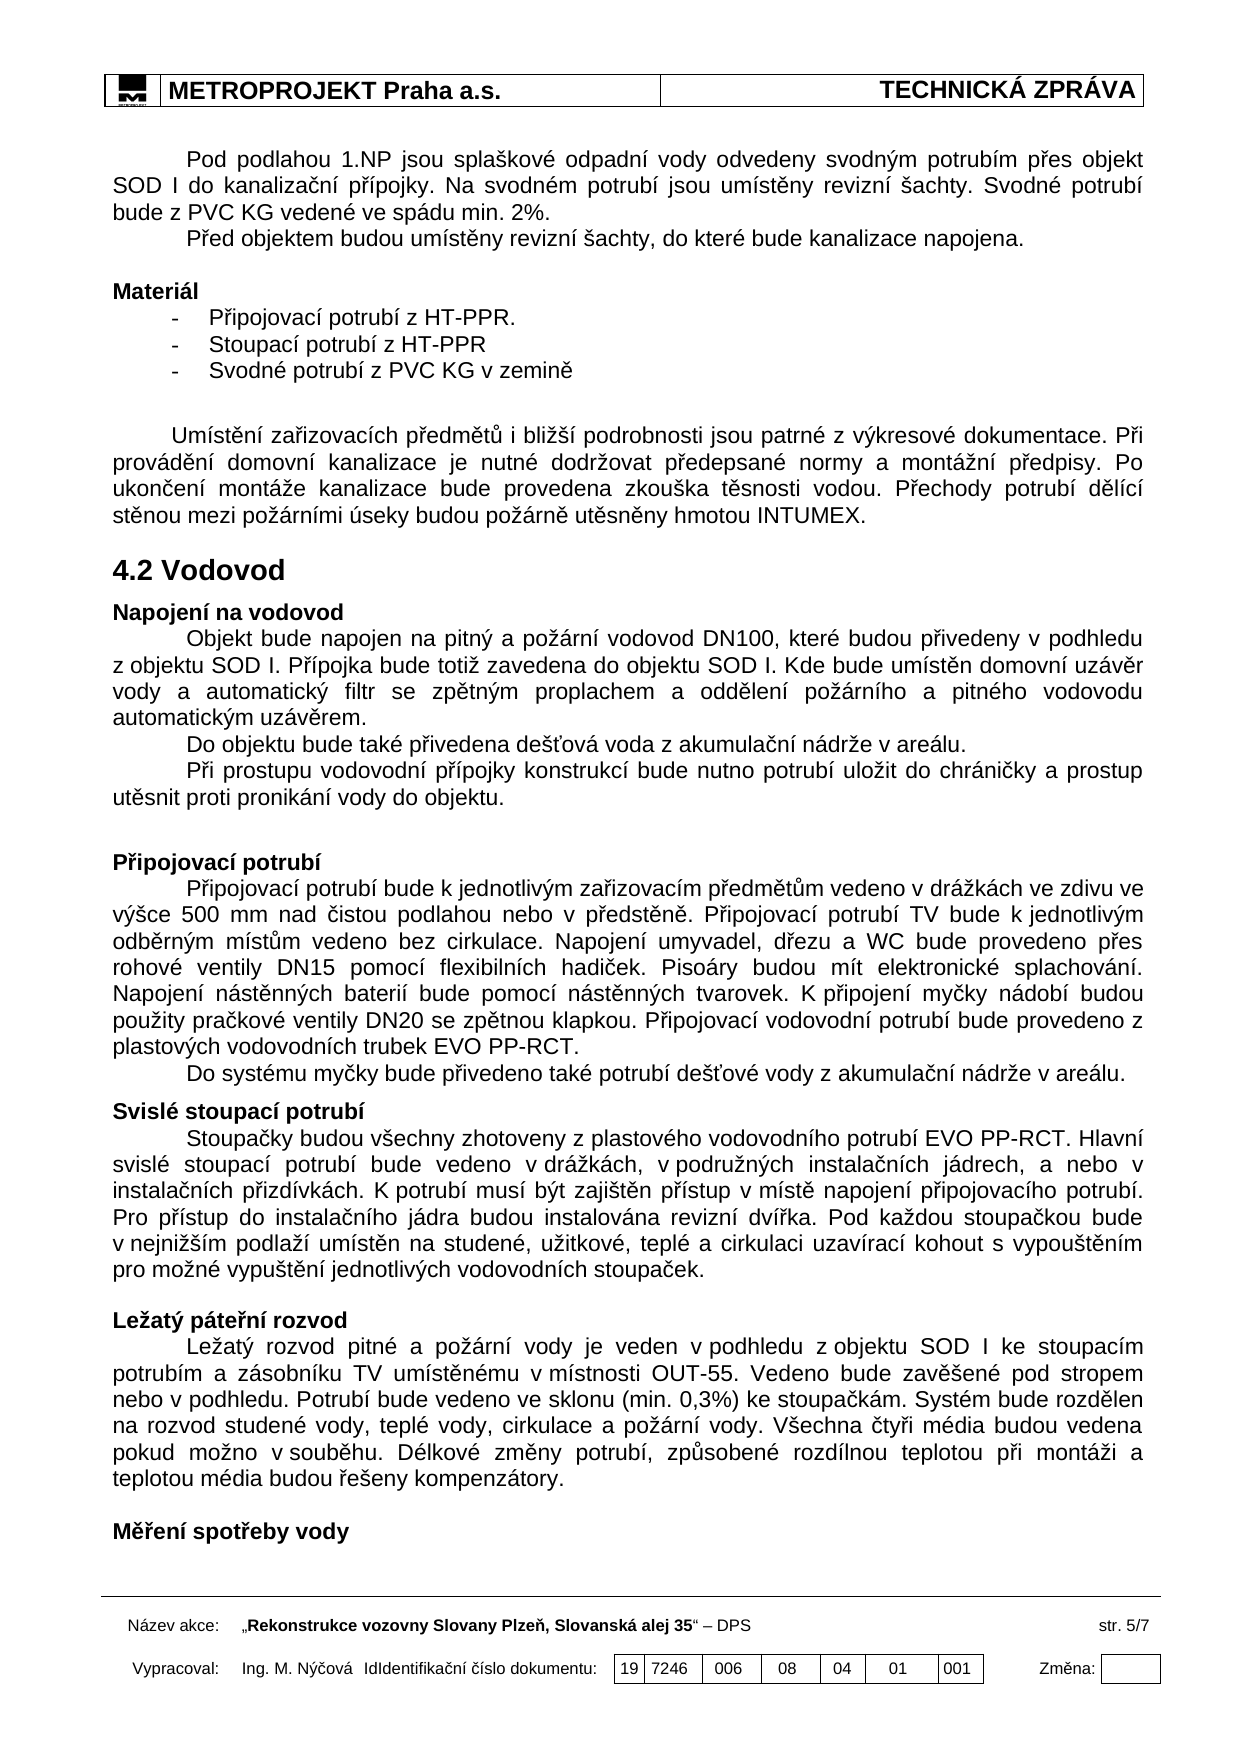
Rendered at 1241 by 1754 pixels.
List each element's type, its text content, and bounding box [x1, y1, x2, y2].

text Do objektu bude také přivedena dešťová voda z akumulační nádrže v areálu. [112, 731, 1144, 757]
text Připojovací potrubí [112, 849, 1144, 875]
text Objekt bude napojen na pitný a požární vodovod DN100, které budou přivedeny v podhledu z objektu SOD I. Přípojka bude totiž zavedena do objektu SOD I. Kde bude umístěn domovní uzávěr vody a automatický filtr se zpětným proplachem a oddělení požárního a pitného vodovodu automatickým uzávěrem. [112, 625, 1144, 731]
text Pod podlahou 1.NP jsou splaškové odpadní vody odvedeny svodným potrubím přes objekt SOD I do kanalizační přípojky. Na svodném potrubí jsou umístěny revizní šachty. Svodné potrubí bude z PVC KG vedené ve spádu min. 2%. [112, 146, 1144, 225]
picture [118, 75, 147, 106]
text Při prostupu vodovodní přípojky konstrukcí bude nutno potrubí uložit do chráničky a prostup utěsnit proti pronikání vody do objektu. [112, 757, 1144, 810]
text Materiál [112, 278, 1144, 304]
list Svodné potrubí z PVC KG v zemině [171, 357, 1144, 384]
text Svislé stoupací potrubí [112, 1098, 1144, 1125]
list Připojovací potrubí z HT-PPR. [171, 304, 1144, 331]
list Stoupací potrubí z HT-PPR [171, 331, 1144, 357]
text Do systému myčky bude přivedeno také potrubí dešťové vody z akumulační nádrže v areálu. [112, 1059, 1144, 1086]
text Měření spotřeby vody [112, 1518, 1144, 1544]
text Ležatý páteřní rozvod [112, 1307, 1144, 1333]
subtitle Vodovod [112, 553, 1144, 586]
text Ležatý rozvod pitné a požární vody je veden v podhledu z objektu SOD I ke stoupacím potrubím a zásobníku TV umístěnému v místnosti OUT-55. Vedeno bude zavěšené pod stropem nebo v podhledu. Potrubí bude vedeno ve sklonu (min. 0,3%) ke stoupačkám. Systém bude rozdělen na rozvod studené vody, teplé vody, cirkulace a požární vody. Všechna čtyři média budou vedena pokud možno v souběhu. Délkové změny potrubí, způsobené rozdílnou teplotou při montáži a teplotou média budou řešeny kompenzátory. [112, 1333, 1144, 1491]
text Před objektem budou umístěny revizní šachty, do které bude kanalizace napojena. [112, 225, 1144, 252]
text Připojovací potrubí bude k jednotlivým zařizovacím předmětům vedeno v drážkách ve zdivu ve výšce 500 mm nad čistou podlahou nebo v předstěně. Připojovací potrubí TV bude k jednotlivým odběrným místům vedeno bez cirkulace. Napojení umyvadel, dřezu a WC bude provedeno přes rohové ventily DN15 pomocí flexibilních hadiček. Pisoáry budou mít elektronické splachování. Napojení nástěnných baterií bude pomocí nástěnných tvarovek. K připojení myčky nádobí budou použity pračkové ventily DN20 se zpětnou klapkou. Připojovací vodovodní potrubí bude provedeno z plastových vodovodních trubek EVO PP-RCT. [112, 875, 1144, 1059]
text Umístění zařizovacích předmětů i bližší podrobnosti jsou patrné z výkresové dokumentace. Při provádění domovní kanalizace je nutné dodržovat předepsané normy a montážní předpisy. Po ukončení montáže kanalizace bude provedena zkouška těsnosti vodou. Přechody potrubí dělící stěnou mezi požárními úseky budou požárně utěsněny hmotou INTUMEX. [112, 422, 1144, 528]
text Stoupačky budou všechny zhotoveny z plastového vodovodního potrubí EVO PP-RCT. Hlavní svislé stoupací potrubí bude vedeno v drážkách, v podružných instalačních jádrech, a nebo v instalačních přizdívkách. K potrubí musí být zajištěn přístup v místě napojení připojovacího potrubí. Pro přístup do instalačního jádra budou instalována revizní dvířka. Pod každou stoupačkou bude v nejnižším podlaží umístěn na studené, užitkové, teplé a cirkulaci uzavírací kohout s vypouštěním pro možné vypuštění jednotlivých vodovodních stoupaček. [112, 1125, 1144, 1283]
text Napojení na vodovod [112, 599, 1144, 625]
